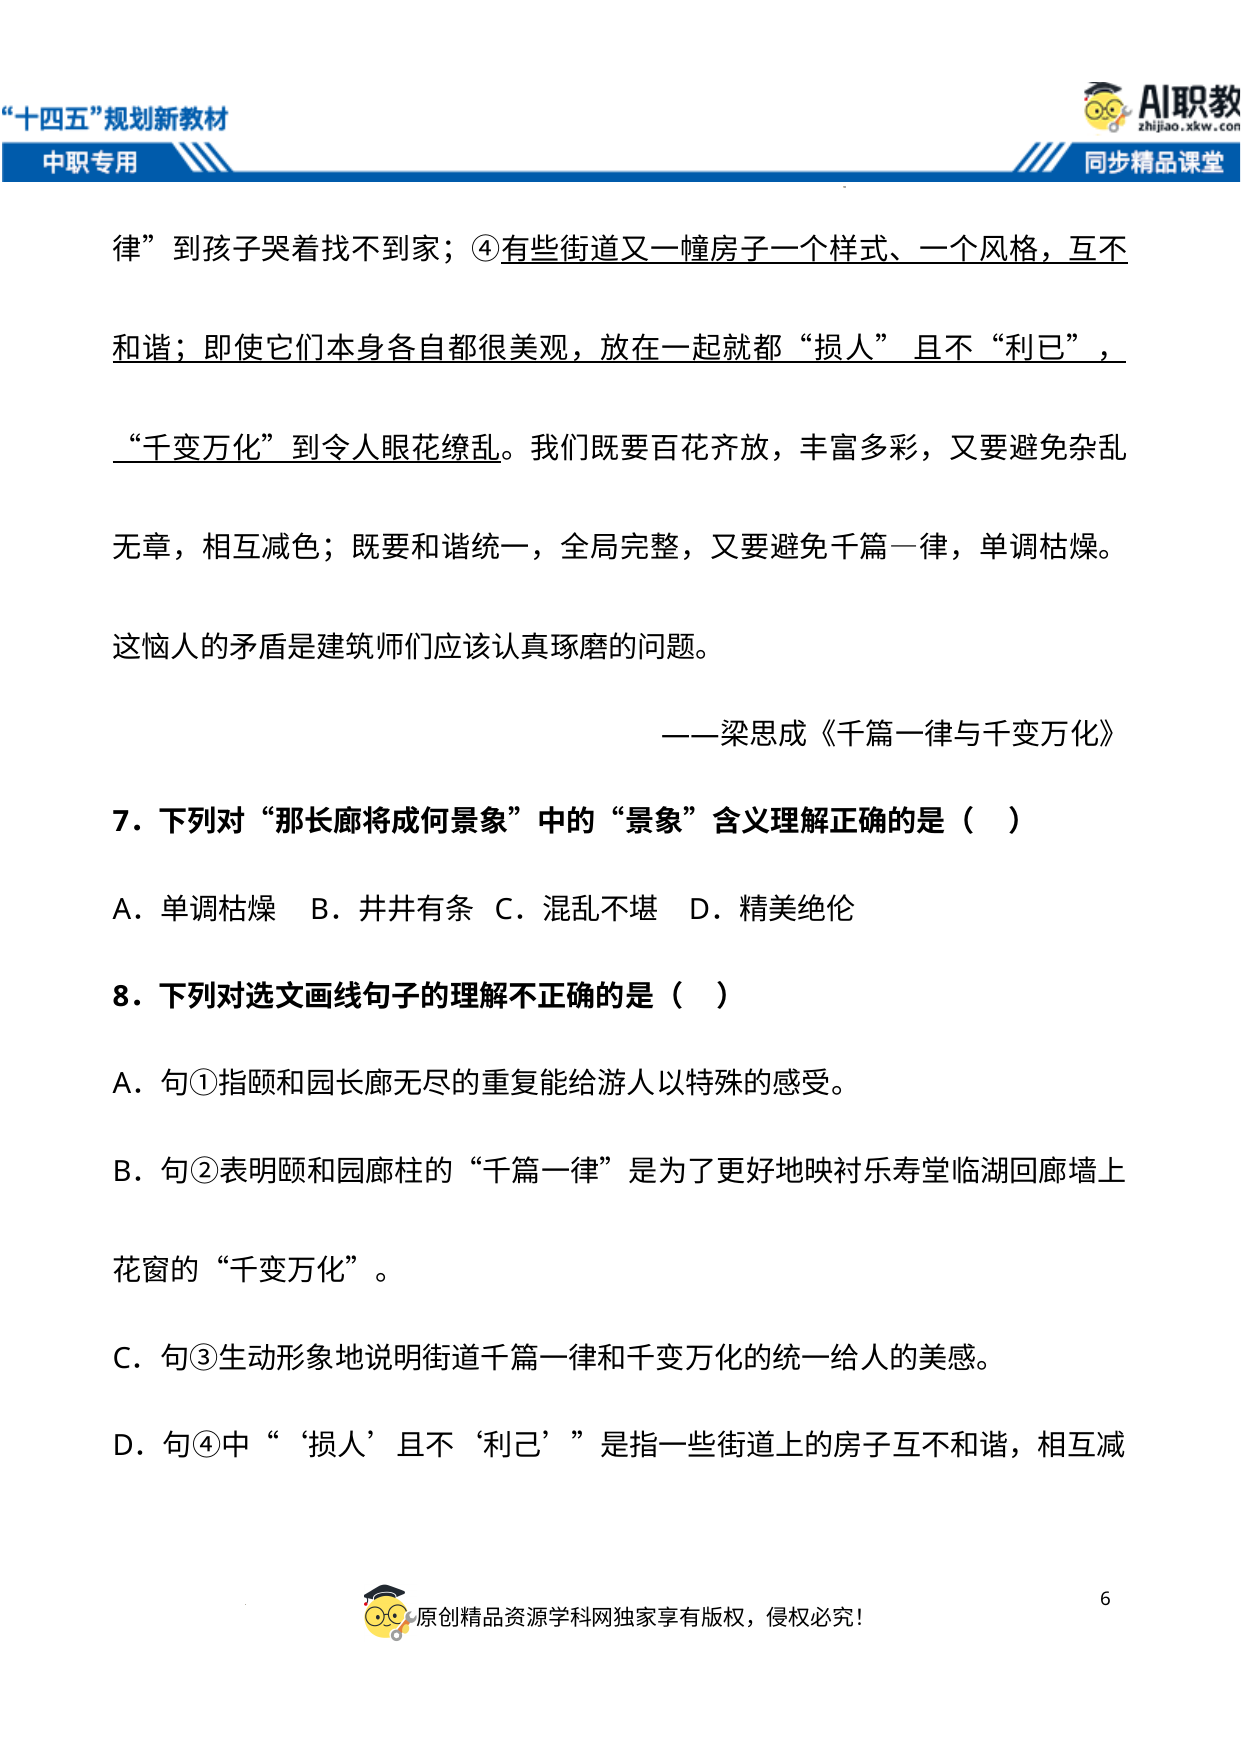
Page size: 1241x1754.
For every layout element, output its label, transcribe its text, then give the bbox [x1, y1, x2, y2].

text 8．下列对选文画线句子的理解不正确的是（ ） [112, 961, 1128, 1027]
text B．句②表明颐和园廊柱的“千篇一律”是为了更好地映衬乐寿堂临湖回廊墙上花窗的“千变万化”。 [112, 1136, 1128, 1301]
picture [2, 82, 1241, 182]
text 7．下列对“那长廊将成何景象”中的“景象”含义理解正确的是（ ） [112, 786, 1128, 852]
picture [364, 1584, 417, 1642]
text A．单调枯燥 B．井井有条 C．混乱不堪 D．精美绝伦 [112, 873, 1128, 940]
text C．句③生动形象地说明街道千篇一律和千变万化的统一给人的美感。 [112, 1322, 1128, 1389]
text D．句④中“‘损人’且不‘利己’”是指一些街道上的房子互不和谐，相互减色。 [112, 1410, 1128, 1476]
text ——梁思成《千篇一律与千变万化》 [112, 699, 1128, 765]
text A．句①指颐和园长廊无尽的重复能给游人以特殊的感受。 [112, 1048, 1128, 1114]
